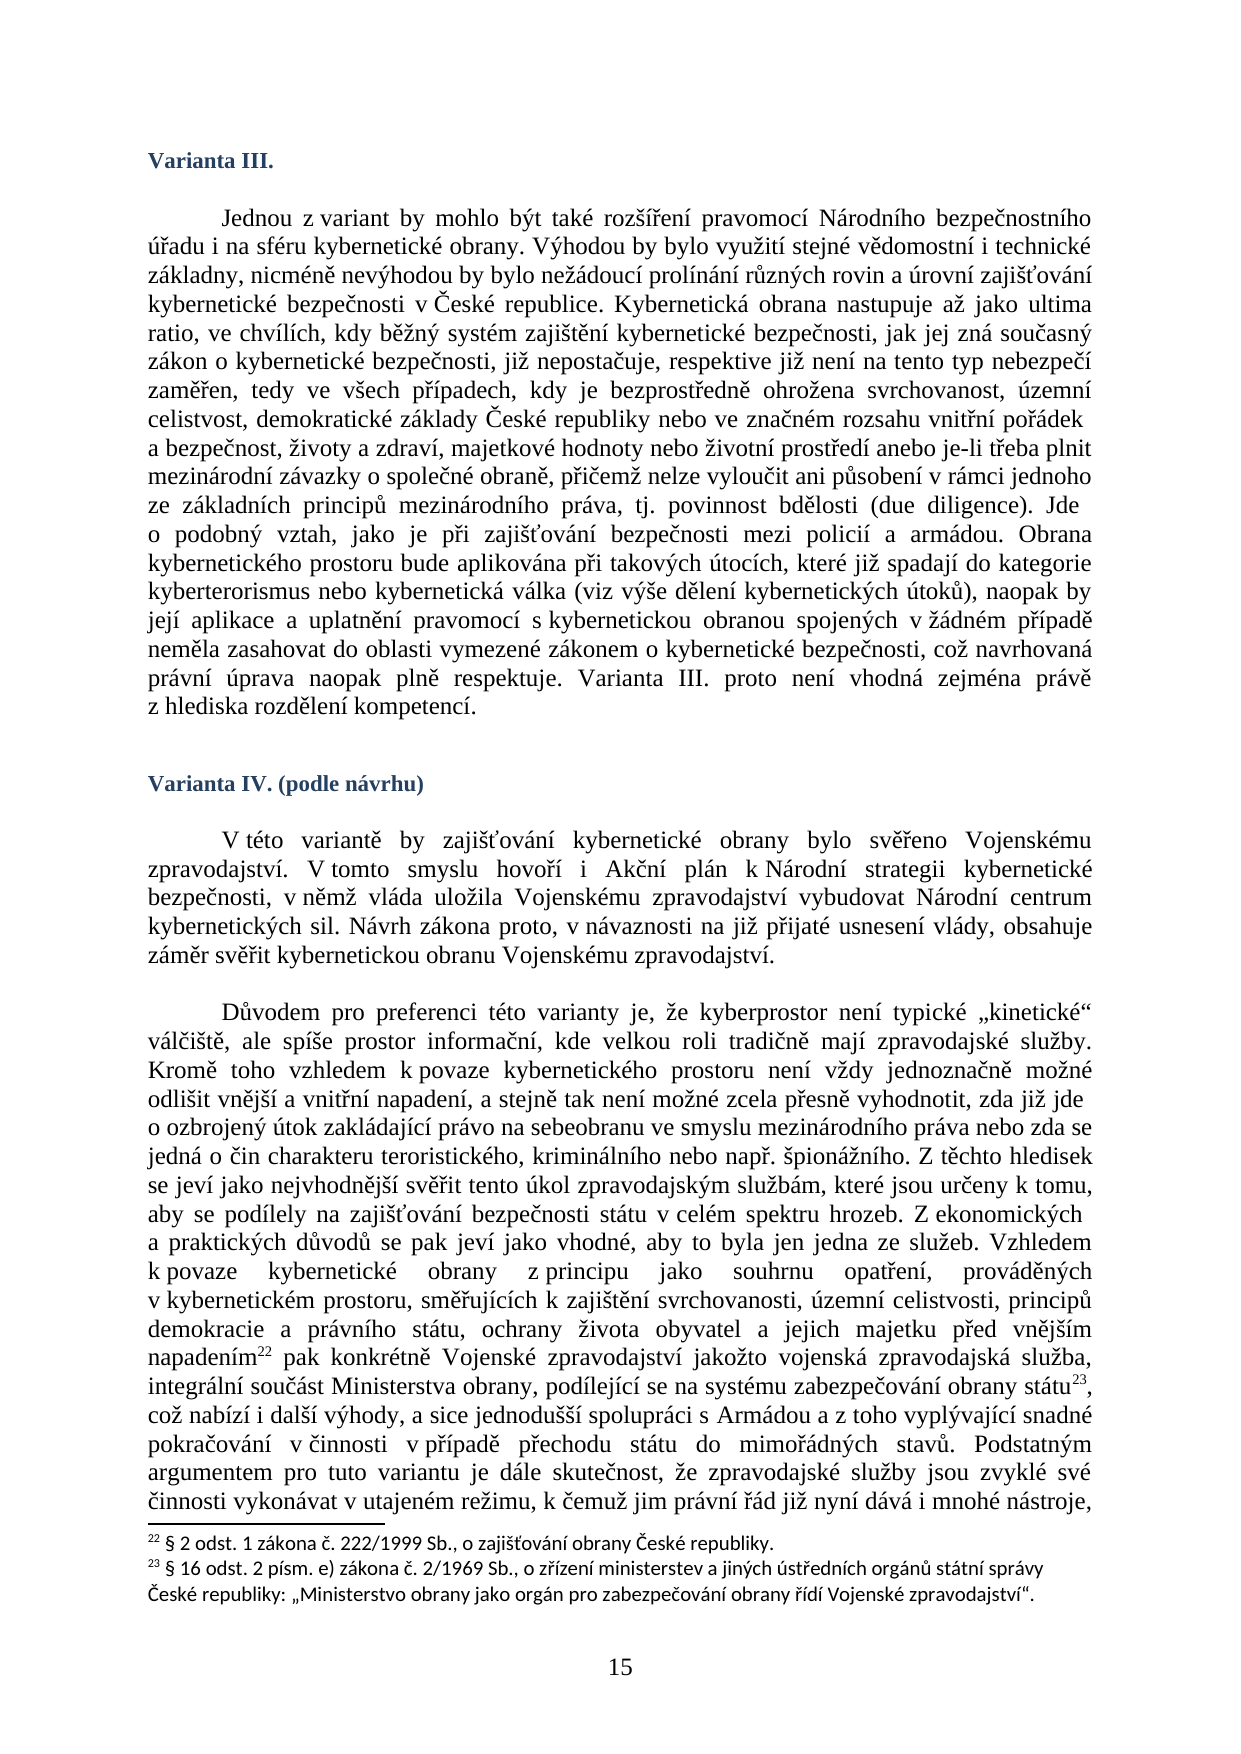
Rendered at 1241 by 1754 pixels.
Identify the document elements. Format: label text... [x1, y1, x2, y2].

subtitle Varianta III. [148, 148, 1093, 174]
text Jednou z variant by mohlo být také rozšíření pravomocí Národního bezpečnostního úřadu i na sféru kybernetické obrany. Výhodou by bylo využití stejné vědomostní i technické základny, nicméně nevýhodou by bylo nežádoucí prolínání různých rovin a úrovní zajišťování kybernetické bezpečnosti v České republice. Kybernetická obrana nastupuje až jako ultima ratio, ve chvílích, kdy běžný systém zajištění kybernetické bezpečnosti, jak jej zná současný zákon o kybernetické bezpečnosti, již nepostačuje, respektive již není na tento typ nebezpečí zaměřen, tedy ve všech případech, kdy je bezprostředně ohrožena svrchovanost, územní celistvost, demokratické základy České republiky nebo ve značném rozsahu vnitřní pořádek a bezpečnost, životy a zdraví, majetkové hodnoty nebo životní prostředí anebo je-li třeba plnit mezinárodní závazky o společné obraně, přičemž nelze vyloučit ani působení v rámci jednoho ze základních principů mezinárodního práva, tj. povinnost bdělosti (due diligence). Jde o podobný vztah, jako je při zajišťování bezpečnosti mezi policií a armádou. Obrana kybernetického prostoru bude aplikována při takových útocích, které již spadají do kategorie kyberterorismus nebo kybernetická válka (viz výše dělení kybernetických útoků), naopak by její aplikace a uplatnění pravomocí s kybernetickou obranou spojených v žádném případě neměla zasahovat do oblasti vymezené zákonem o kybernetické bezpečnosti, což navrhovaná právní úprava naopak plně respektuje. Varianta III. proto není vhodná zejména právě z hlediska rozdělení kompetencí. [148, 203, 1093, 720]
text V této variantě by zajišťování kybernetické obrany bylo svěřeno Vojenskému zpravodajství. V tomto smyslu hovoří i Akční plán k Národní strategii kybernetické bezpečnosti, v němž vláda uložila Vojenskému zpravodajství vybudovat Národní centrum kybernetických sil. Návrh zákona proto, v návaznosti na již přijaté usnesení vlády, obsahuje záměr svěřit kybernetickou obranu Vojenskému zpravodajství. [148, 825, 1093, 969]
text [148, 997, 1093, 1515]
subtitle Varianta IV. (podle návrhu) [148, 770, 1093, 796]
